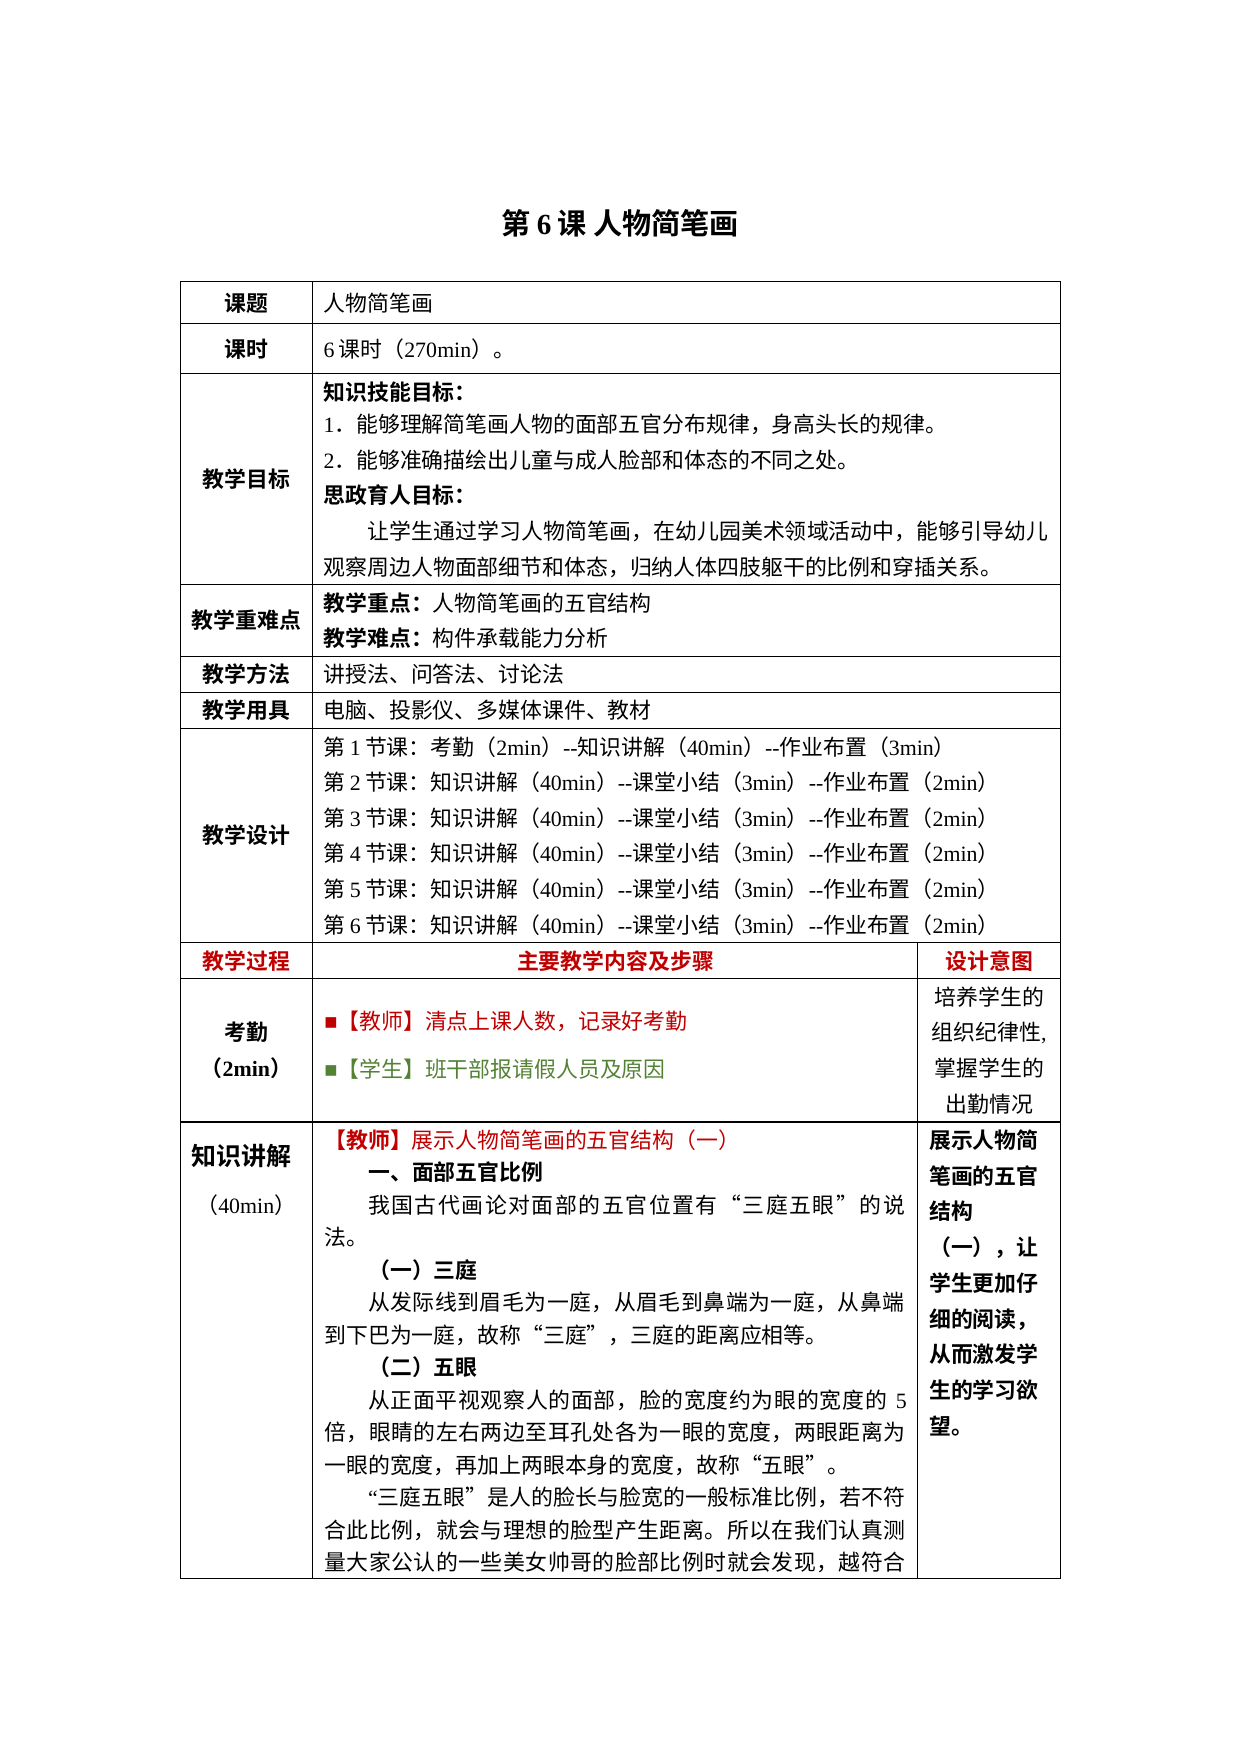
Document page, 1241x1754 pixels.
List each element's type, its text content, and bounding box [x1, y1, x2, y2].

table_cell 教学重点：人物简笔画的五官结构 教学难点：构件承载能力分析 [313, 585, 1060, 656]
table_cell 课时 [181, 324, 312, 373]
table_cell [313, 1123, 917, 1577]
table_cell 知识讲解 （40min） [181, 1123, 312, 1577]
table_cell 讲授法、问答法、讨论法 [313, 657, 1060, 692]
table_cell 设计意图 [918, 943, 1060, 978]
table_cell 第1节课：考勤（2min）--知识讲解（40min）--作业布置（3min） 第2节课：知识讲解（40min）--课堂小结（3min）--作业布置（2min） 第3节课：知识讲解（40min）--课堂小结（3min）--作业布置（2min） 第4节课：知识讲解（40min）--课堂小结（3min）--作业布置（2min） 第5节课：知识讲解（40min）--课堂小结（3min）--作业布置（2min） 第6节课：知识讲解（40min）--课堂小结（3min）--作业布置（2min） [313, 729, 1060, 942]
text 第6课 人物简笔画 [187, 189, 1053, 254]
table_cell 电脑、投影仪、多媒体课件、教材 [313, 693, 1060, 728]
table_cell 教学目标 [181, 374, 312, 584]
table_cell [918, 1123, 1060, 1577]
table_cell 教学设计 [181, 729, 312, 942]
table_cell 教学过程 [181, 943, 312, 978]
table_cell 6课时（270min）。 [313, 324, 1060, 373]
table_cell 教学方法 [181, 657, 312, 692]
table_cell 培养学生的组织纪律性,掌握学生的出勤情况 [918, 979, 1060, 1121]
table_cell 考勤 （2min） [181, 979, 312, 1121]
table_cell 知识技能目标： 1．能够理解简笔画人物的面部五官分布规律，身高头长的规律。 2．能够准确描绘出儿童与成人脸部和体态的不同之处。 思政育人目标： 让学生通过学习人物简笔画，在幼儿园美术领域活动中，能够引导幼儿观察周边人物面部细节和体态，归纳人体四肢躯干的比例和穿插关系。 [313, 374, 1060, 584]
table_cell 教学重难点 [181, 585, 312, 656]
table_cell 主要教学内容及步骤 [313, 943, 917, 978]
table_header 课题 [181, 282, 312, 323]
table_header 人物简笔画 [313, 282, 1060, 323]
table_cell 教学用具 [181, 693, 312, 728]
table_cell ■【教师】清点上课人数，记录好考勤 ■【学生】班干部报请假人员及原因 [313, 979, 917, 1121]
